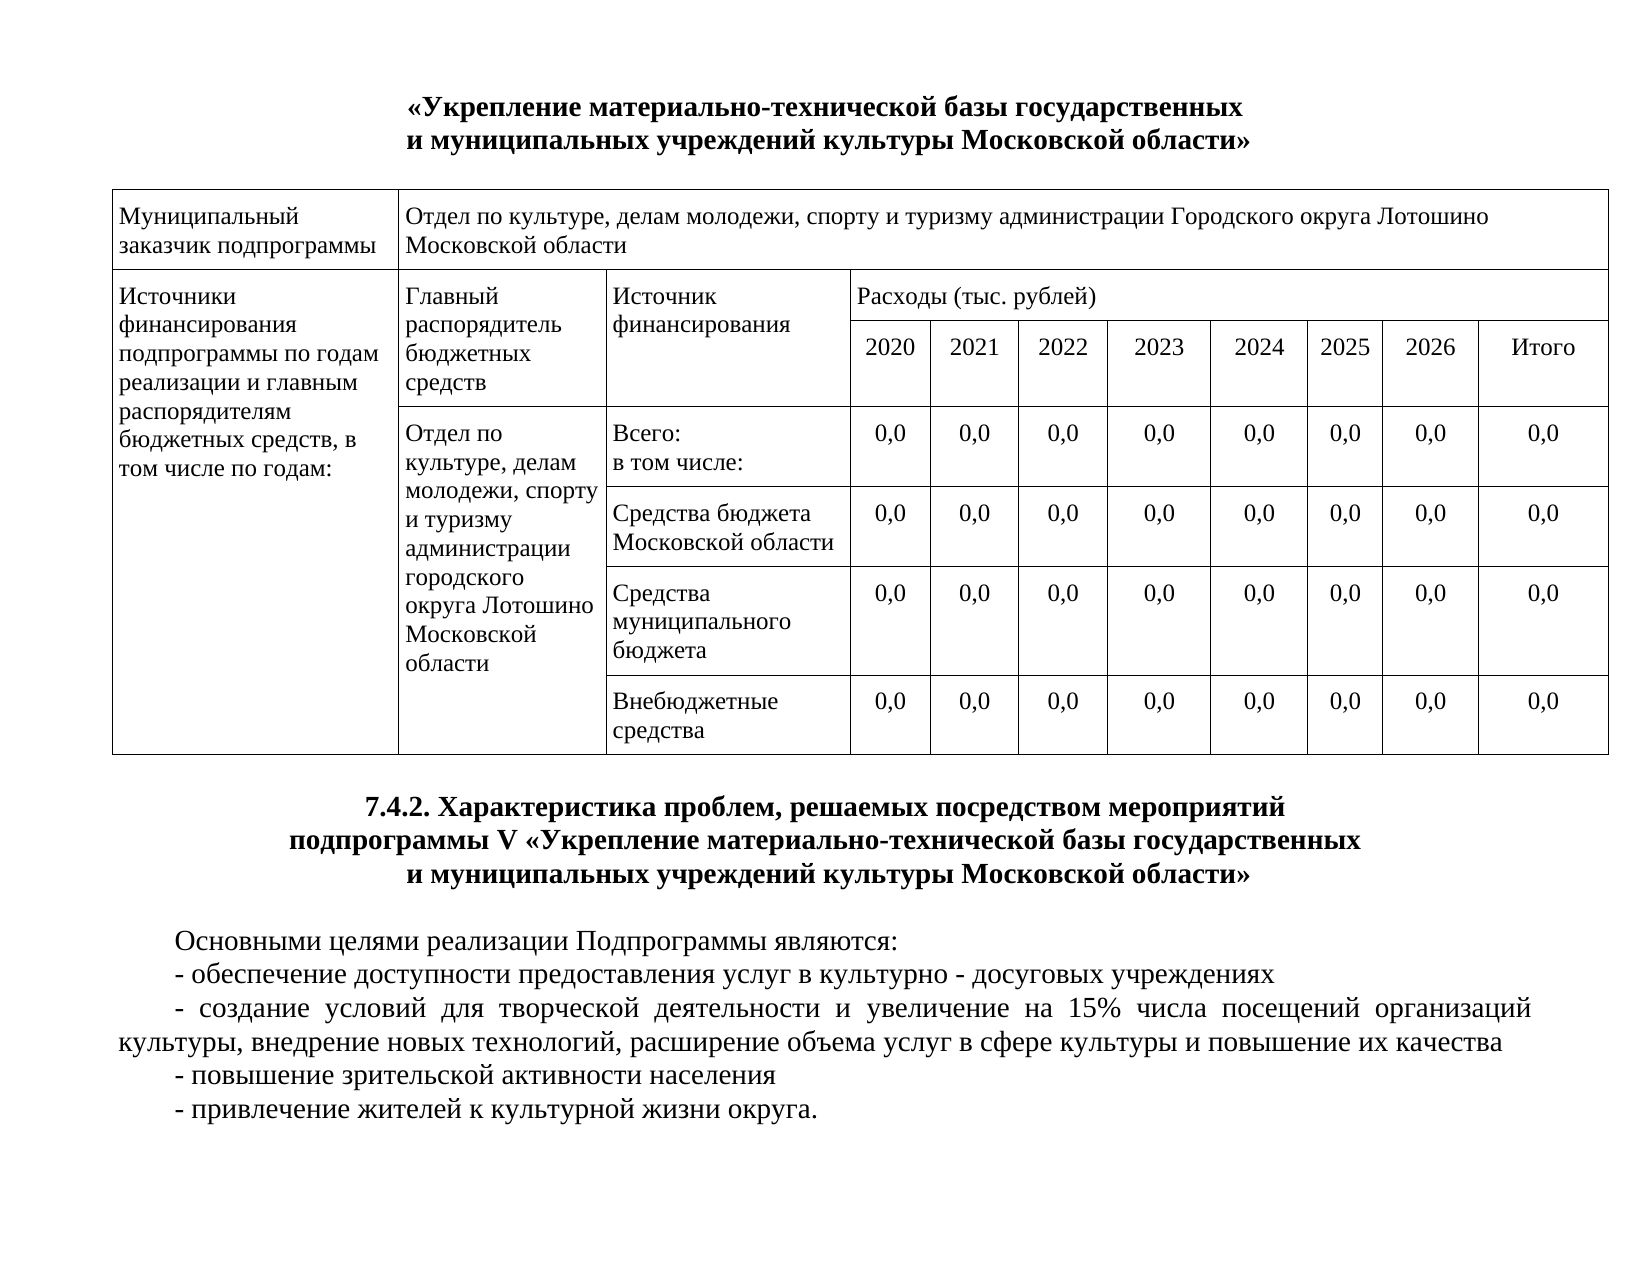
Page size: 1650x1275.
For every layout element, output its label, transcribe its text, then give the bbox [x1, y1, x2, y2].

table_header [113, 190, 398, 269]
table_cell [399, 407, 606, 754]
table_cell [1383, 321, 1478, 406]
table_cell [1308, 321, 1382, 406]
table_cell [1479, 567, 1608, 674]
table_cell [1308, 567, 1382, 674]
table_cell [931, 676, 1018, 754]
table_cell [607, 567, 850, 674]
text - создание условий для творческой деятельности и увеличение на 15% числа посещений организаций культуры, внедрение новых технологий, расширение объема услуг в сфере культуры и повышение их качества [118, 990, 1532, 1057]
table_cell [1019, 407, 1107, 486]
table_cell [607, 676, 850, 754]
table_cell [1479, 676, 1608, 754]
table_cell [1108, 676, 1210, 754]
text - обеспечение доступности предоставления услуг в культурно - досуговых учреждениях [118, 957, 1532, 990]
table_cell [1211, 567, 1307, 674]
text - привлечение жителей к культурной жизни округа. [118, 1091, 1532, 1124]
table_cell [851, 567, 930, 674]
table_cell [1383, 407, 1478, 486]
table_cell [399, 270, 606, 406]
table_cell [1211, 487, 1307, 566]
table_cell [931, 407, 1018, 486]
text «Укрепление материально-технической базы государственных [118, 89, 1532, 122]
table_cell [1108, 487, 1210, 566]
text и муниципальных учреждений культуры Московской области» [118, 856, 1532, 889]
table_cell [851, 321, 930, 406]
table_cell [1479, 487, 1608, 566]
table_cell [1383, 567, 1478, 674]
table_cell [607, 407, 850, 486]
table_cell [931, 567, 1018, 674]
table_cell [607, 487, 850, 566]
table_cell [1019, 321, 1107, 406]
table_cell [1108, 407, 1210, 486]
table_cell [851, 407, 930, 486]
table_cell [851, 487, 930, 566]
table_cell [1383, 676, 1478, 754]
text и муниципальных учреждений культуры Московской области» [118, 122, 1532, 156]
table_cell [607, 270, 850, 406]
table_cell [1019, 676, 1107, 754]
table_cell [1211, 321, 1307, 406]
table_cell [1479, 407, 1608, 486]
text 7.4.2. Характеристика проблем, решаемых посредством мероприятий [118, 789, 1532, 822]
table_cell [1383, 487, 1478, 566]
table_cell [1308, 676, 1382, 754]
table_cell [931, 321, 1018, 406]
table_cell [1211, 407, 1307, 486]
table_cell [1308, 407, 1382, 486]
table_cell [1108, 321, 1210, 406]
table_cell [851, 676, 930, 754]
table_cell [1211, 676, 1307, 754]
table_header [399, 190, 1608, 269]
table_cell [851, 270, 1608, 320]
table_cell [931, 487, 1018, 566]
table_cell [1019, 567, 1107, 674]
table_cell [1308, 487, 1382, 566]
text Основными целями реализации Подпрограммы являются: [118, 923, 1532, 957]
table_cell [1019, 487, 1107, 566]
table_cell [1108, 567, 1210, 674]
text - повышение зрительской активности населения [118, 1057, 1532, 1091]
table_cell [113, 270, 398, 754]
text подпрограммы V «Укрепление материально-технической базы государственных [118, 822, 1532, 856]
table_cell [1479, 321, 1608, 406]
